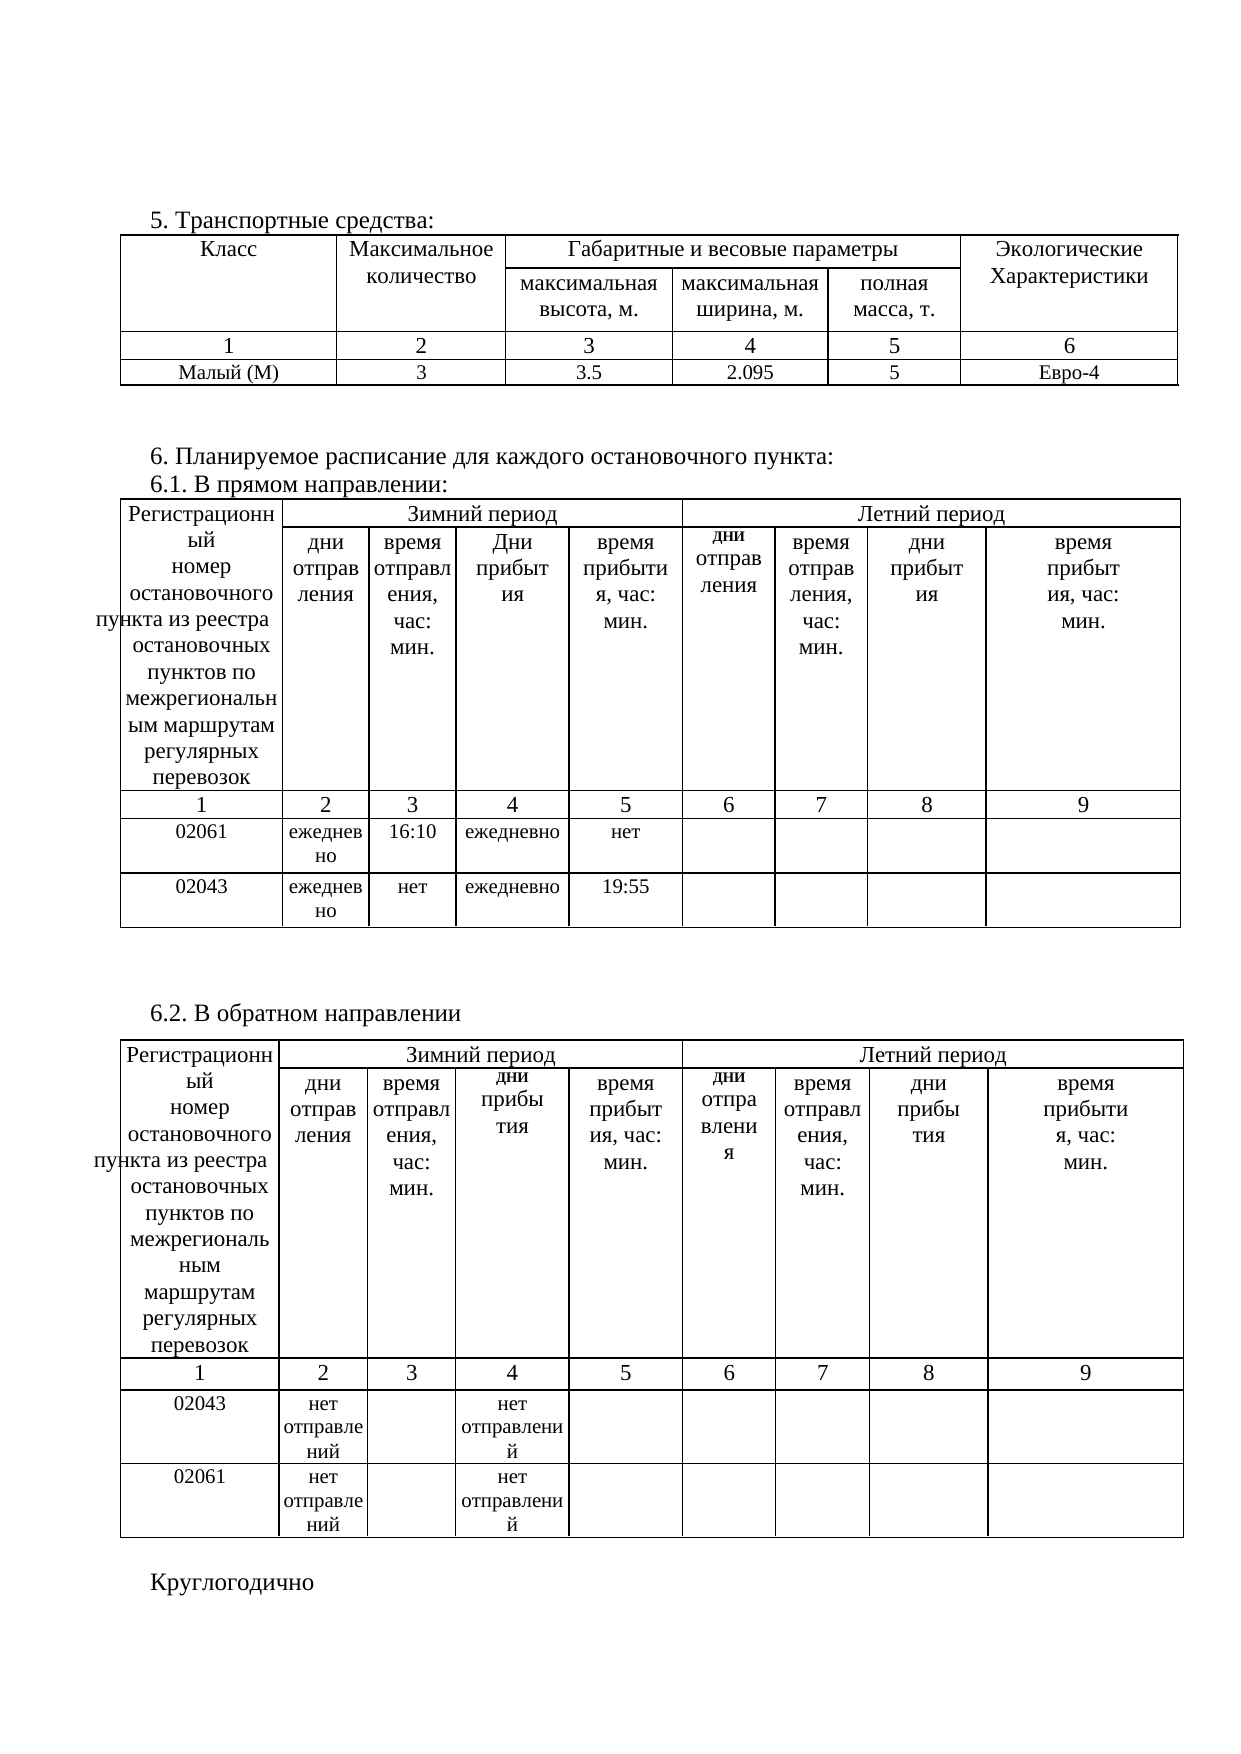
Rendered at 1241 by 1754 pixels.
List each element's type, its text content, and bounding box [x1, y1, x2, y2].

table_header Габаритные и весовые параметры [506, 236, 960, 267]
table_cell время прибыти я, час: мин. [989, 1069, 1183, 1357]
table_cell [368, 1464, 455, 1536]
table_cell ежедневно [283, 874, 368, 926]
table_cell Евро-4 [961, 360, 1177, 384]
table_header Регистрационный номер остановочного пункта из реестра остановочных пунктов по межрегиональным маршрутам регулярных перевозок [121, 1041, 278, 1357]
table_cell время прибыти я, час: мин. [570, 528, 682, 790]
table_cell [989, 1464, 1183, 1536]
table_cell [989, 1391, 1183, 1463]
table_cell нет отправлений [280, 1391, 367, 1463]
text 6.2. В обратном направлении [150, 998, 1090, 1027]
table_cell 5 [829, 360, 960, 384]
table_header Экологические Характеристики [961, 236, 1177, 331]
table_cell 3 [337, 360, 505, 384]
table_cell дни отправ ления [283, 528, 368, 790]
table_cell полная масса, т. [829, 269, 960, 331]
table_cell 5 [570, 791, 682, 818]
table_cell 8 [870, 1359, 987, 1389]
text 5. Транспортные средства: [150, 205, 1090, 234]
table_cell 3 [370, 791, 455, 818]
table_cell 6 [683, 1359, 775, 1389]
table_cell [776, 1391, 869, 1463]
table_cell нет [370, 874, 455, 926]
table_cell 02043 [121, 874, 282, 926]
table_cell 4 [456, 1359, 568, 1389]
table_cell [683, 874, 774, 926]
table_cell [868, 874, 985, 926]
table_cell 02061 [121, 819, 282, 872]
table_header Летний период [683, 500, 1180, 526]
table_cell нет отправлений [456, 1464, 568, 1536]
table_cell 19:55 [570, 874, 682, 926]
table_cell время отправ ления, час: мин. [776, 528, 867, 790]
table_cell [870, 1391, 987, 1463]
text 6. Планируемое расписание для каждого остановочного пункта: [150, 441, 1090, 469]
table_cell 2 [337, 332, 505, 358]
table_cell 16:10 [370, 819, 455, 872]
table_cell [570, 1391, 682, 1463]
table_cell [570, 1464, 682, 1536]
table_cell [987, 819, 1180, 872]
text 6.1. В прямом направлении: [150, 469, 1090, 498]
table_cell время отправл ения, час: мин. [776, 1069, 869, 1357]
table_cell 3.5 [506, 360, 672, 384]
table_cell время отправл ения, час: мин. [370, 528, 455, 790]
table_cell 6 [961, 332, 1177, 358]
table_cell дни прибы тия [870, 1069, 987, 1357]
table_cell [683, 819, 774, 872]
table_cell [368, 1391, 455, 1463]
table_cell Дни прибыт ия [457, 528, 568, 790]
table_cell дни отправ ления [280, 1069, 367, 1357]
table_cell [683, 1391, 775, 1463]
table_cell Малый (М) [121, 360, 336, 384]
table_header Летний период [683, 1041, 1183, 1067]
table_cell [776, 819, 867, 872]
table_cell время отправл ения, час: мин. [368, 1069, 455, 1357]
table_cell ежедневно [457, 819, 568, 872]
table_cell 02043 [121, 1391, 278, 1463]
table_cell 5 [829, 332, 960, 358]
table_cell [868, 819, 985, 872]
table_cell 7 [776, 1359, 869, 1389]
table_cell время прибыт ия, час: мин. [570, 1069, 682, 1357]
table_cell 2 [280, 1359, 367, 1389]
table_cell 3 [506, 332, 672, 358]
table_cell 2 [283, 791, 368, 818]
table_cell [776, 1464, 869, 1536]
text Круглогодично [150, 1567, 1090, 1595]
table_cell 3 [368, 1359, 455, 1389]
table_cell максимальная высота, м. [506, 269, 672, 331]
table_header Класс [121, 236, 336, 331]
table_cell время прибыт ия, час: мин. [987, 528, 1180, 790]
table_cell 02061 [121, 1464, 278, 1536]
table_cell ежедневно [283, 819, 368, 872]
table_cell 9 [989, 1359, 1183, 1389]
table_cell максимальная ширина, м. [673, 269, 827, 331]
table_cell нет отправлений [456, 1391, 568, 1463]
table_cell 6 [683, 791, 774, 818]
table_cell [776, 874, 867, 926]
table_header Регистрационный номер остановочного пункта из реестра остановочных пунктов по межрегиональным маршрутам регулярных перевозок [121, 500, 282, 790]
table_header Зимний период [283, 500, 682, 526]
table_cell 1 [121, 791, 282, 818]
table_cell 1 [121, 1359, 278, 1389]
table_cell 4 [457, 791, 568, 818]
table_cell [683, 1464, 775, 1536]
table_cell 8 [868, 791, 985, 818]
table_header Максимальное количество [337, 236, 505, 331]
table_cell ДНИ отправ ления [683, 528, 774, 790]
table_cell 5 [570, 1359, 682, 1389]
table_cell 9 [987, 791, 1180, 818]
table_cell ДНИ отпра влени я [683, 1069, 775, 1357]
table_cell ДНИ прибы тия [456, 1069, 568, 1357]
table_cell нет отправлений [280, 1464, 367, 1536]
table_cell 4 [673, 332, 827, 358]
table_header Зимний период [280, 1041, 682, 1067]
table_cell нет [570, 819, 682, 872]
table_cell ежедневно [457, 874, 568, 926]
table_cell 2.095 [673, 360, 827, 384]
table_cell 7 [776, 791, 867, 818]
table_cell [870, 1464, 987, 1536]
table_cell дни прибыт ия [868, 528, 985, 790]
table_cell 1 [121, 332, 336, 358]
table_cell [987, 874, 1180, 926]
